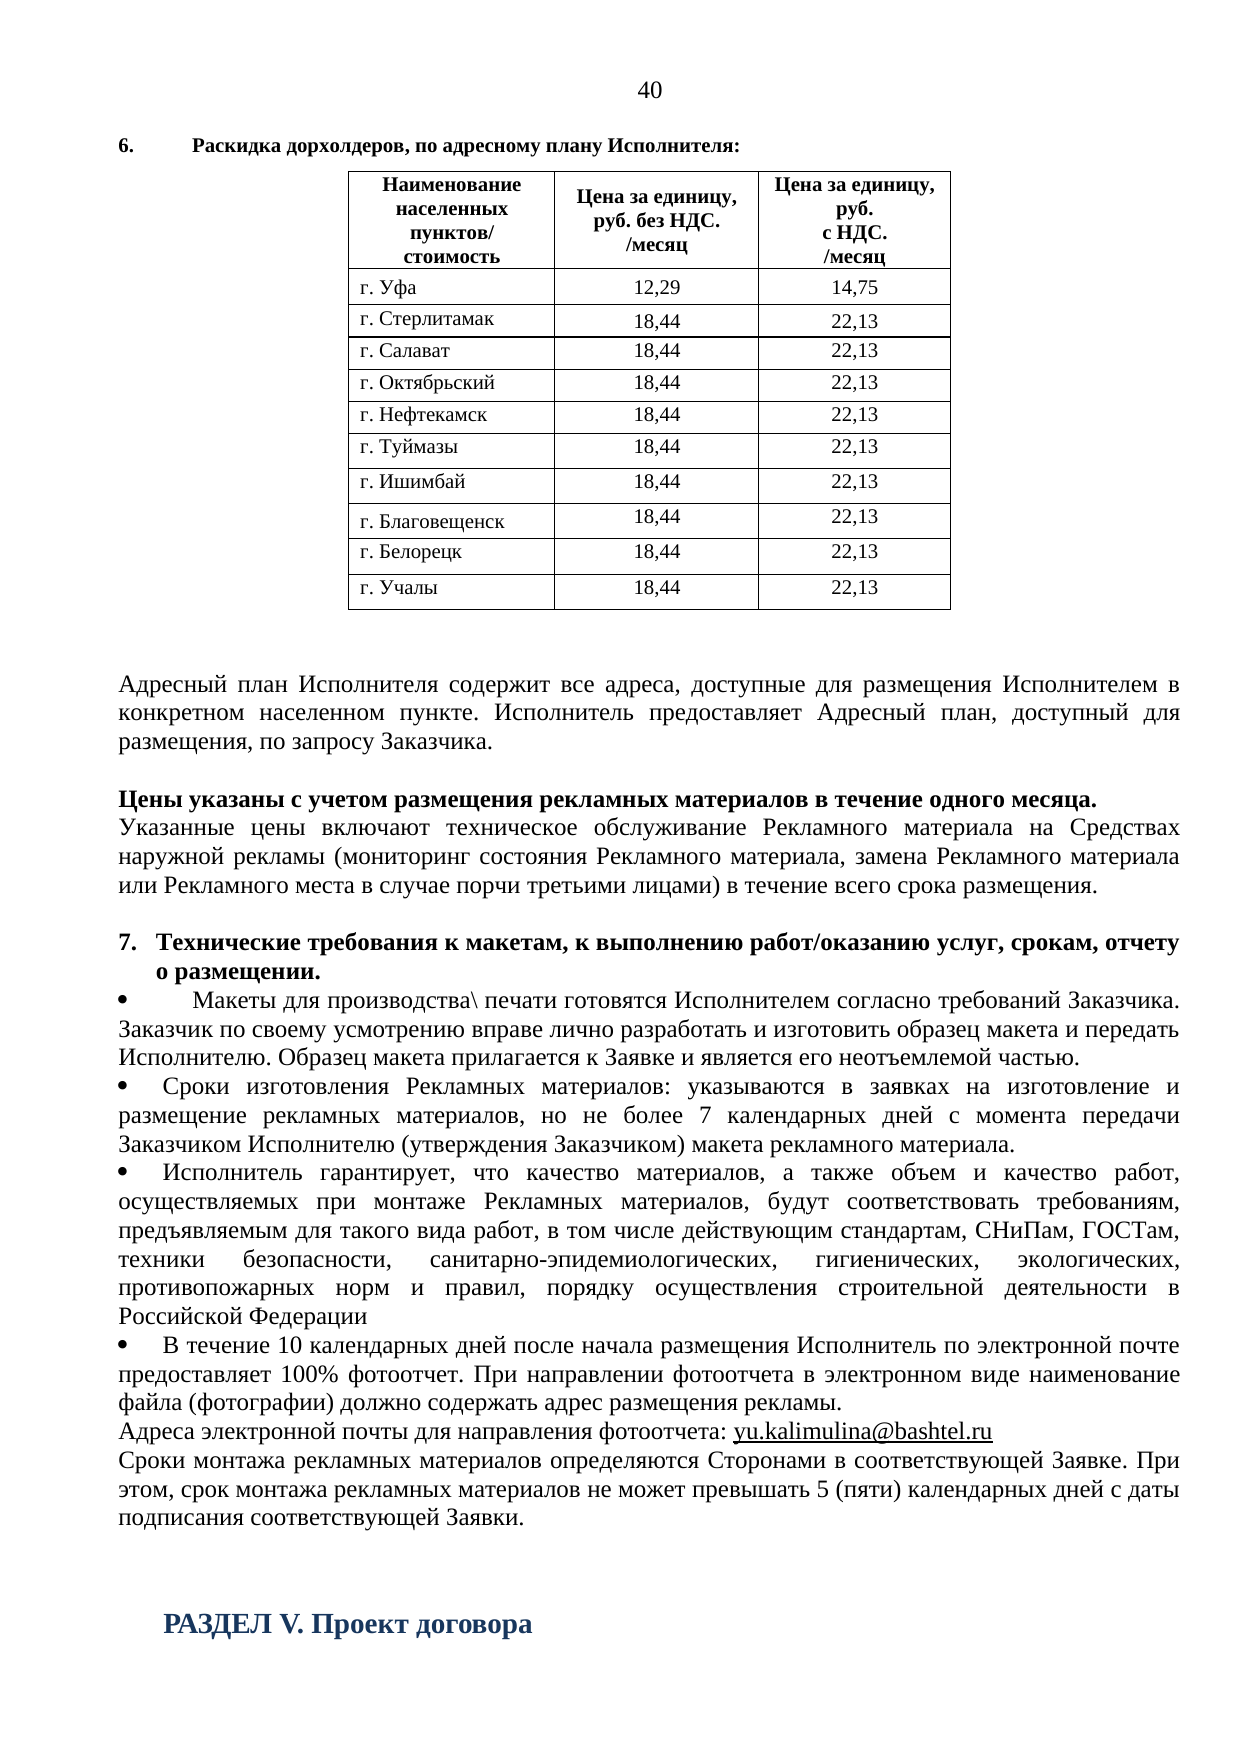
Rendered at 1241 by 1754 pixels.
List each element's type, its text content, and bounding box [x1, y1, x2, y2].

table_cell г. Учалы [349, 575, 554, 609]
table_cell 22,13 [759, 504, 950, 538]
list Исполнитель гарантирует, что качество материалов, а также объем и качество работ, осуществляемых при монтаже Рекламных материалов, будут соответствовать требованиям, предъявляемым для такого вида работ, в том числе действующим стандартам, СНиПам, ГОСТам, техники безопасности, санитарно-эпидемиологических, гигиенических, экологических, противопожарных норм и правил, порядку осуществления строительной деятельности в Российской Федерации [118, 1157, 1181, 1330]
table_cell 22,13 [759, 338, 950, 368]
table_cell г. Благовещенск [349, 504, 554, 538]
table_cell 22,13 [759, 539, 950, 573]
text Цены указаны с учетом размещения рекламных материалов в течение одного месяца. [118, 784, 1181, 812]
table_cell 18,44 [555, 370, 758, 401]
list Раскидка дорхолдеров, по адресному плану Исполнителя: [118, 132, 1181, 157]
text Адреса электронной почты для направления фотоотчета: yu.kalimulina@bashtel.ru [118, 1416, 1181, 1445]
table_cell 22,13 [759, 402, 950, 433]
table_cell 22,13 [759, 575, 950, 609]
table_cell 14,75 [759, 269, 950, 304]
table_cell 18,44 [555, 338, 758, 368]
table_cell г. Стерлитамак [349, 305, 554, 336]
table_header Наименование населенных пунктов/ стоимость [349, 172, 554, 268]
table_header Цена за единицу, руб. с НДС. /месяц [759, 172, 950, 268]
table_cell 18,44 [555, 504, 758, 538]
table_cell г. Уфа [349, 269, 554, 304]
table_cell 22,13 [759, 305, 950, 336]
table_cell 18,44 [555, 434, 758, 468]
table_cell 22,13 [759, 370, 950, 401]
list Технические требования к макетам, к выполнению работ/оказанию услуг, срокам, отчету о размещении. [118, 927, 1181, 985]
table_cell 22,13 [759, 434, 950, 468]
list Макеты для производства\ печати готовятся Исполнителем согласно требований Заказчика. Заказчик по своему усмотрению вправе лично разработать и изготовить образец макета и передать Исполнителю. Образец макета прилагается к Заявке и является его неотъемлемой частью. [118, 985, 1181, 1071]
table_cell г. Салават [349, 338, 554, 368]
table_cell г. Ишимбай [349, 469, 554, 503]
table_cell 18,44 [555, 539, 758, 573]
text РАЗДЕЛ V. Проект договора [163, 1607, 1181, 1640]
table_cell 22,13 [759, 469, 950, 503]
table_cell г. Нефтекамск [349, 402, 554, 433]
table_cell г. Туймазы [349, 434, 554, 468]
table_cell 18,44 [555, 402, 758, 433]
table_header Цена за единицу, руб. без НДС. /месяц [555, 172, 758, 268]
table_cell 18,44 [555, 575, 758, 609]
table_cell 18,44 [555, 469, 758, 503]
table_cell г. Октябрьский [349, 370, 554, 401]
text Указанные цены включают техническое обслуживание Рекламного материала на Средствах наружной рекламы (мониторинг состояния Рекламного материала, замена Рекламного материала или Рекламного места в случае порчи третьими лицами) в течение всего срока размещения. [118, 812, 1181, 899]
table_cell г. Белорецк [349, 539, 554, 573]
text Адресный план Исполнителя содержит все адреса, доступные для размещения Исполнителем в конкретном населенном пункте. Исполнитель предоставляет Адресный план, доступный для размещения, по запросу Заказчика. [118, 669, 1181, 755]
table_cell 12,29 [555, 269, 758, 304]
table_cell 18,44 [555, 305, 758, 336]
list В течение 10 календарных дней после начала размещения Исполнитель по электронной почте предоставляет 100% фотоотчет. При направлении фотоотчета в электронном виде наименование файла (фотографии) должно содержать адрес размещения рекламы. [118, 1330, 1181, 1416]
list Сроки изготовления Рекламных материалов: указываются в заявках на изготовление и размещение рекламных материалов, но не более 7 календарных дней с момента передачи Заказчиком Исполнителю (утверждения Заказчиком) макета рекламного материала. [118, 1071, 1181, 1157]
text Сроки монтажа рекламных материалов определяются Сторонами в соответствующей Заявке. При этом, срок монтажа рекламных материалов не может превышать 5 (пяти) календарных дней с даты подписания соответствующей Заявки. [118, 1445, 1181, 1531]
